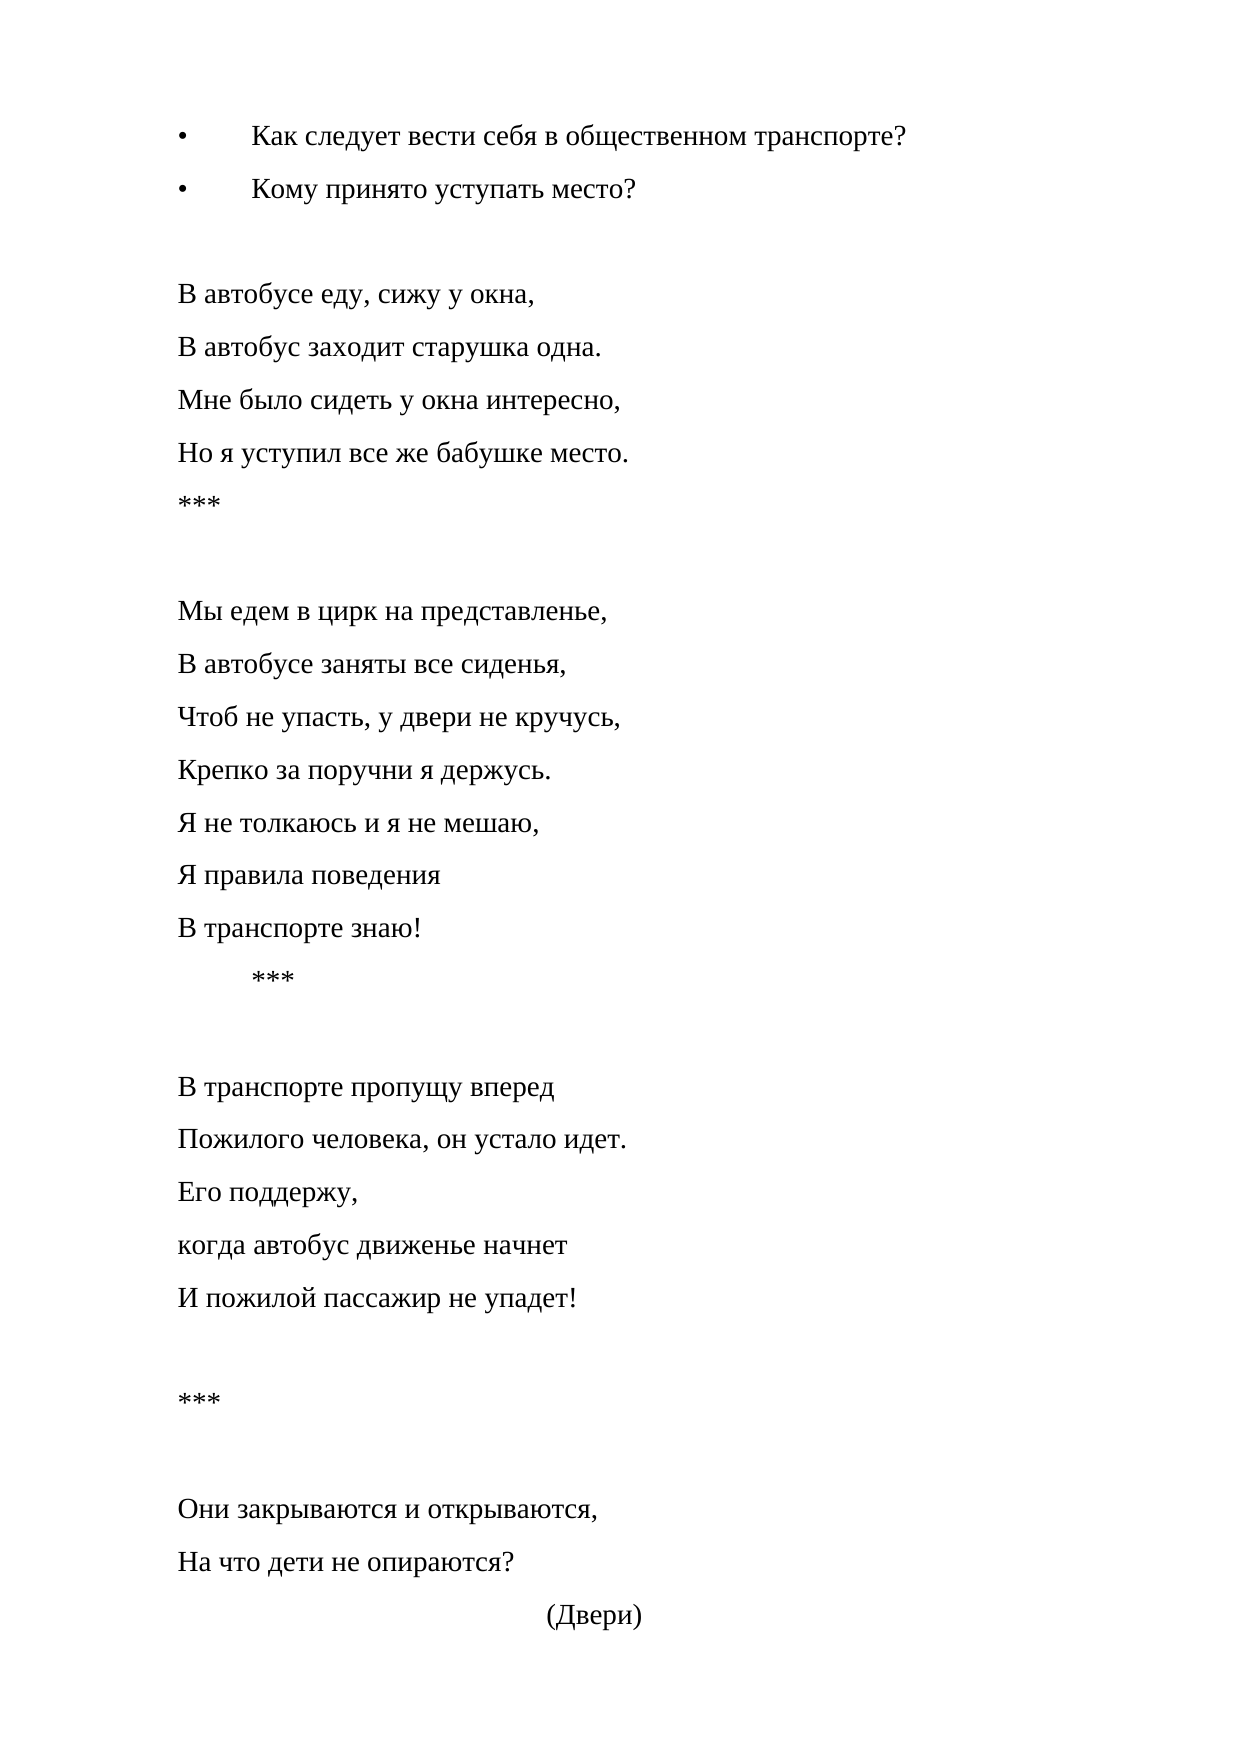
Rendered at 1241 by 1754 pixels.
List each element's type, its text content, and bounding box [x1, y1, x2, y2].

text Но я уступил все же бабушке место. [177, 435, 1152, 468]
text Мне было сидеть у окна интересно, [177, 382, 1152, 416]
text Его поддержу, [177, 1174, 1152, 1208]
text В транспорте знаю! [177, 910, 1152, 944]
text И пожилой пассажир не упадет! [177, 1280, 1152, 1313]
text *** [177, 1386, 1152, 1419]
text Я правила поведения [177, 857, 1152, 891]
text В автобусе заняты все сиденья, [177, 646, 1152, 680]
text Пожилого человека, он устало идет. [177, 1122, 1152, 1155]
text В автобус заходит старушка одна. [177, 329, 1152, 363]
text когда автобус движенье начнет [177, 1227, 1152, 1261]
text (Двери) [177, 1597, 1152, 1630]
text • Кому принято уступать место? [177, 171, 1152, 204]
text Я не толкаюсь и я не мешаю, [177, 805, 1152, 838]
text В транспорте пропущу вперед [177, 1069, 1152, 1102]
text В автобусе еду, сижу у окна, [177, 277, 1152, 310]
text Чтоб не упасть, у двери не кручусь, [177, 699, 1152, 733]
text *** [177, 963, 1152, 997]
text Крепко за поручни я держусь. [177, 752, 1152, 785]
text • Как следует вести себя в общественном транспорте? [177, 118, 1152, 152]
text *** [177, 488, 1152, 521]
text На что дети не опираются? [177, 1544, 1152, 1578]
text Они закрываются и открываются, [177, 1491, 1152, 1525]
text Мы едем в цирк на представленье, [177, 593, 1152, 627]
